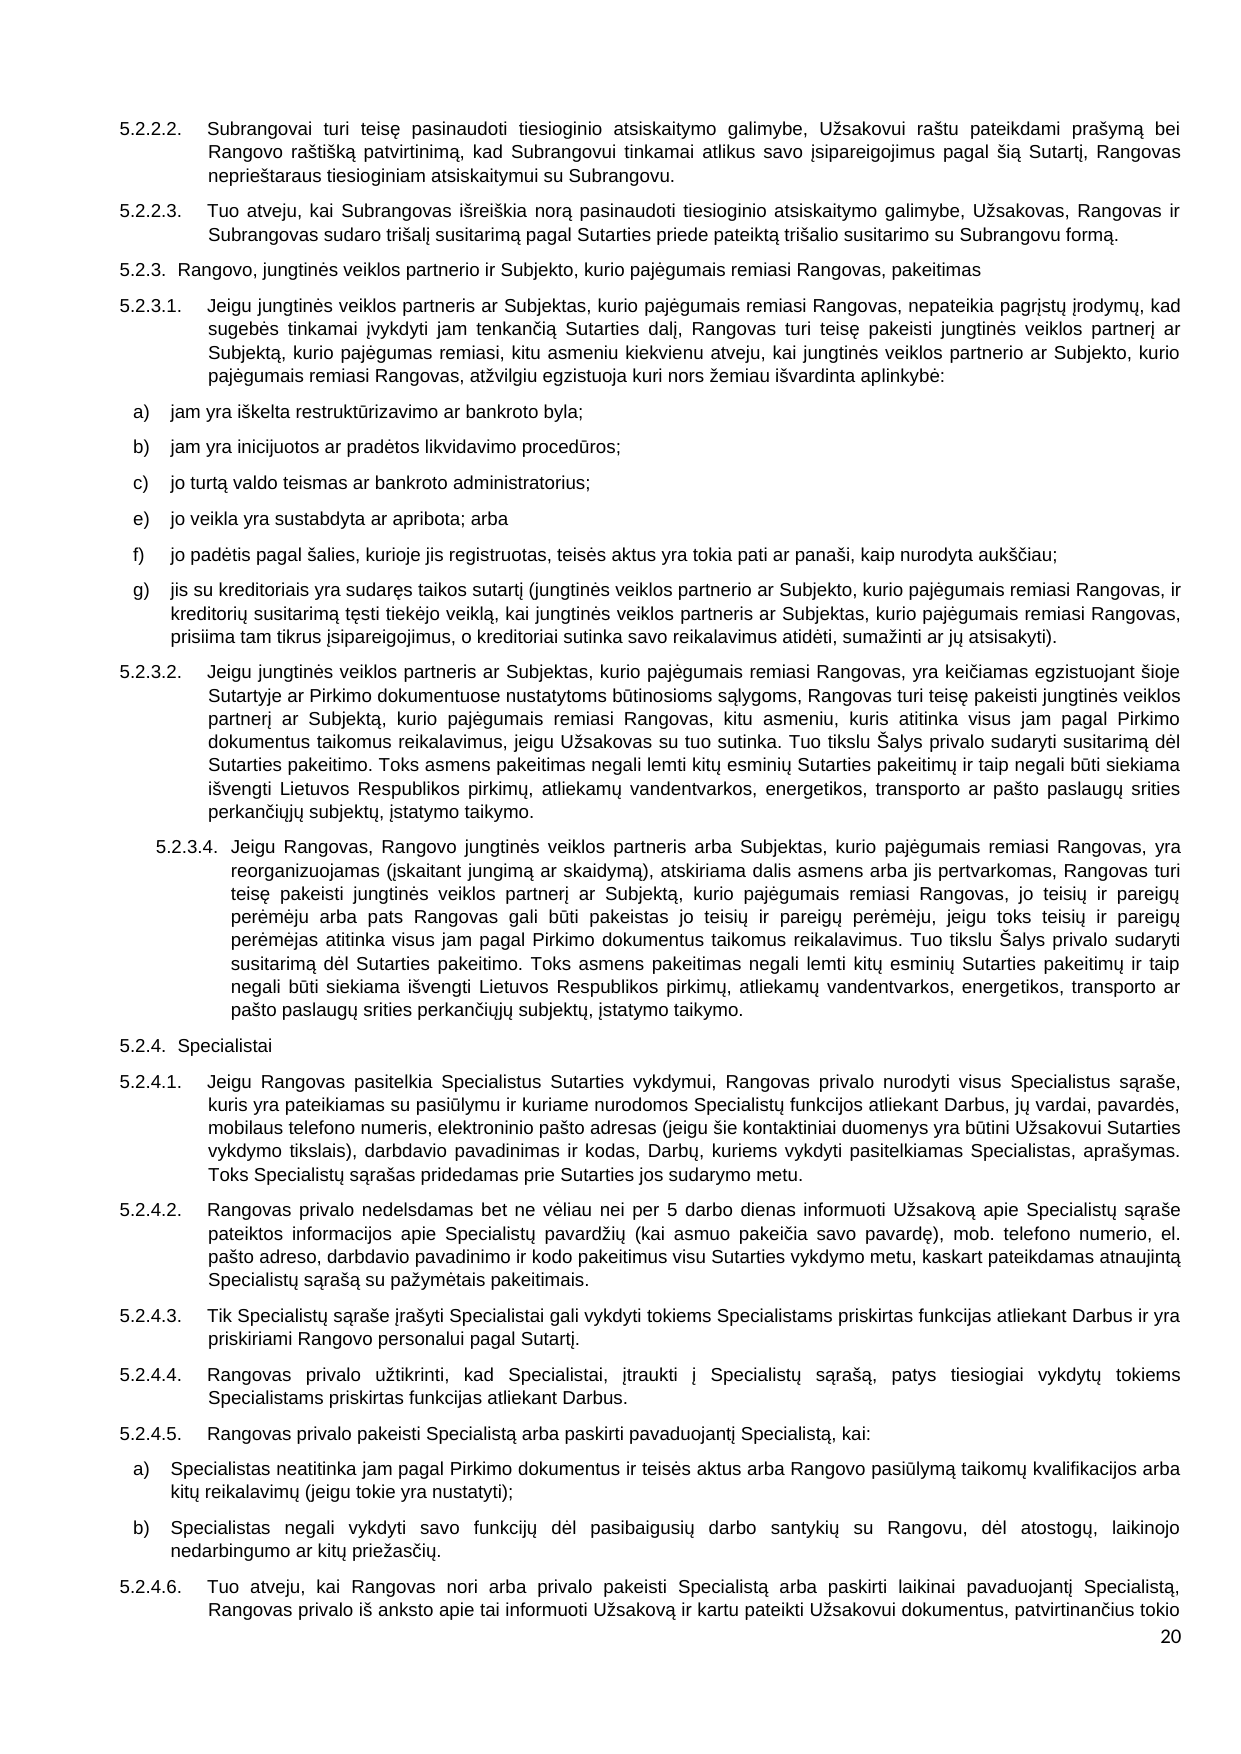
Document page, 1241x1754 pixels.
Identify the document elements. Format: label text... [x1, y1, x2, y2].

list Tuo atveju, kai Subrangovas išreiškia norą pasinaudoti tiesioginio atsiskaitymo galimybe, Užsakovas, Rangovas ir Subrangovas sudaro trišalį susitarimą pagal Sutarties priede pateiktą trišalio susitarimo su Subrangovu formą. [119, 200, 1181, 245]
list Jeigu Rangovas pasitelkia Specialistus Sutarties vykdymui, Rangovas privalo nurodyti visus Specialistus sąraše, kuris yra pateikiamas su pasiūlymu ir kuriame nurodomos Specialistų funkcijos atliekant Darbus, jų vardai, pavardės, mobilaus telefono numeris, elektroninio pašto adresas (jeigu šie kontaktiniai duomenys yra būtini Užsakovui Sutarties vykdymo tikslais), darbdavio pavadinimas ir kodas, Darbų, kuriems vykdyti pasitelkiamas Specialistas, aprašymas. Toks Specialistų sąrašas pridedamas prie Sutarties jos sudarymo metu. [119, 1070, 1181, 1185]
list Jeigu jungtinės veiklos partneris ar Subjektas, kurio pajėgumais remiasi Rangovas, yra keičiamas egzistuojant šioje Sutartyje ar Pirkimo dokumentuose nustatytoms būtinosioms sąlygoms, Rangovas turi teisę pakeisti jungtinės veiklos partnerį ar Subjektą, kurio pajėgumais remiasi Rangovas, kitu asmeniu, kuris atitinka visus jam pagal Pirkimo dokumentus taikomus reikalavimus, jeigu Užsakovas su tuo sutinka. Tuo tikslu Šalys privalo sudaryti susitarimą dėl Sutarties pakeitimo. Toks asmens pakeitimas negali lemti kitų esminių Sutarties pakeitimų ir taip negali būti siekiama išvengti Lietuvos Respublikos pirkimų, atliekamų vandentvarkos, energetikos, transporto ar pašto paslaugų srities perkančiųjų subjektų, įstatymo taikymo. [119, 661, 1181, 822]
list jo padėtis pagal šalies, kurioje jis registruotas, teisės aktus yra tokia pati ar panaši, kaip nurodyta aukščiau; [133, 543, 1181, 565]
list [119, 1576, 1181, 1621]
list jo veikla yra sustabdyta ar apribota; arba [133, 508, 1181, 529]
list Jeigu Rangovas, Rangovo jungtinės veiklos partneris arba Subjektas, kurio pajėgumais remiasi Rangovas, yra reorganizuojamas (įskaitant jungimą ar skaidymą), atskiriama dalis asmens arba jis pertvarkomas, Rangovas turi teisę pakeisti jungtinės veiklos partnerį ar Subjektą, kurio pajėgumais remiasi Rangovas, jo teisių ir pareigų perėmėju arba pats Rangovas gali būti pakeistas jo teisių ir pareigų perėmėju, jeigu toks teisių ir pareigų perėmėjas atitinka visus jam pagal Pirkimo dokumentus taikomus reikalavimus. Tuo tikslu Šalys privalo sudaryti susitarimą dėl Sutarties pakeitimo. Toks asmens pakeitimas negali lemti kitų esminių Sutarties pakeitimų ir taip negali būti siekiama išvengti Lietuvos Respublikos pirkimų, atliekamų vandentvarkos, energetikos, transporto ar pašto paslaugų srities perkančiųjų subjektų, įstatymo taikymo. [156, 836, 1181, 1021]
list Specialistas neatitinka jam pagal Pirkimo dokumentus ir teisės aktus arba Rangovo pasiūlymą taikomų kvalifikacijos arba kitų reikalavimų (jeigu tokie yra nustatyti); [133, 1458, 1181, 1503]
list Rangovas privalo pakeisti Specialistą arba paskirti pavaduojantį Specialistą, kai: [119, 1422, 1181, 1444]
list Subrangovai turi teisę pasinaudoti tiesioginio atsiskaitymo galimybe, Užsakovui raštu pateikdami prašymą bei Rangovo raštišką patvirtinimą, kad Subrangovui tinkamai atlikus savo įsipareigojimus pagal šią Sutartį, Rangovas neprieštaraus tiesioginiam atsiskaitymui su Subrangovu. [119, 118, 1181, 186]
list jam yra inicijuotos ar pradėtos likvidavimo procedūros; [133, 436, 1181, 458]
list jo turtą valdo teismas ar bankroto administratorius; [133, 472, 1181, 493]
list jis su kreditoriais yra sudaręs taikos sutartį (jungtinės veiklos partnerio ar Subjekto, kurio pajėgumais remiasi Rangovas, ir kreditorių susitarimą tęsti tiekėjo veiklą, kai jungtinės veiklos partneris ar Subjektas, kurio pajėgumais remiasi Rangovas, prisiima tam tikrus įsipareigojimus, o kreditoriai sutinka savo reikalavimus atidėti, sumažinti ar jų atsisakyti). [133, 579, 1181, 647]
list Tik Specialistų sąraše įrašyti Specialistai gali vykdyti tokiems Specialistams priskirtas funkcijas atliekant Darbus ir yra priskiriami Rangovo personalui pagal Sutartį. [119, 1304, 1181, 1349]
list Rangovas privalo užtikrinti, kad Specialistai, įtraukti į Specialistų sąrašą, patys tiesiogiai vykdytų tokiems Specialistams priskirtas funkcijas atliekant Darbus. [119, 1363, 1181, 1408]
list Specialistas negali vykdyti savo funkcijų dėl pasibaigusių darbo santykių su Rangovu, dėl atostogų, laikinojo nedarbingumo ar kitų priežasčių. [133, 1517, 1181, 1562]
list Jeigu jungtinės veiklos partneris ar Subjektas, kurio pajėgumais remiasi Rangovas, nepateikia pagrįstų įrodymų, kad sugebės tinkamai įvykdyti jam tenkančią Sutarties dalį, Rangovas turi teisę pakeisti jungtinės veiklos partnerį ar Subjektą, kurio pajėgumas remiasi, kitu asmeniu kiekvienu atveju, kai jungtinės veiklos partnerio ar Subjekto, kurio pajėgumais remiasi Rangovas, atžvilgiu egzistuoja kuri nors žemiau išvardinta aplinkybė: [119, 295, 1181, 386]
list Rangovas privalo nedelsdamas bet ne vėliau nei per 5 darbo dienas informuoti Užsakovą apie Specialistų sąraše pateiktos informacijos apie Specialistų pavardžių (kai asmuo pakeičia savo pavardę), mob. telefono numerio, el. pašto adreso, darbdavio pavadinimo ir kodo pakeitimus visu Sutarties vykdymo metu, kaskart pateikdamas atnaujintą Specialistų sąrašą su pažymėtais pakeitimais. [119, 1199, 1181, 1290]
list Rangovo, jungtinės veiklos partnerio ir Subjekto, kurio pajėgumais remiasi Rangovas, pakeitimas [119, 259, 1181, 281]
list jam yra iškelta restruktūrizavimo ar bankroto byla; [133, 400, 1181, 422]
list Specialistai [119, 1035, 1181, 1056]
